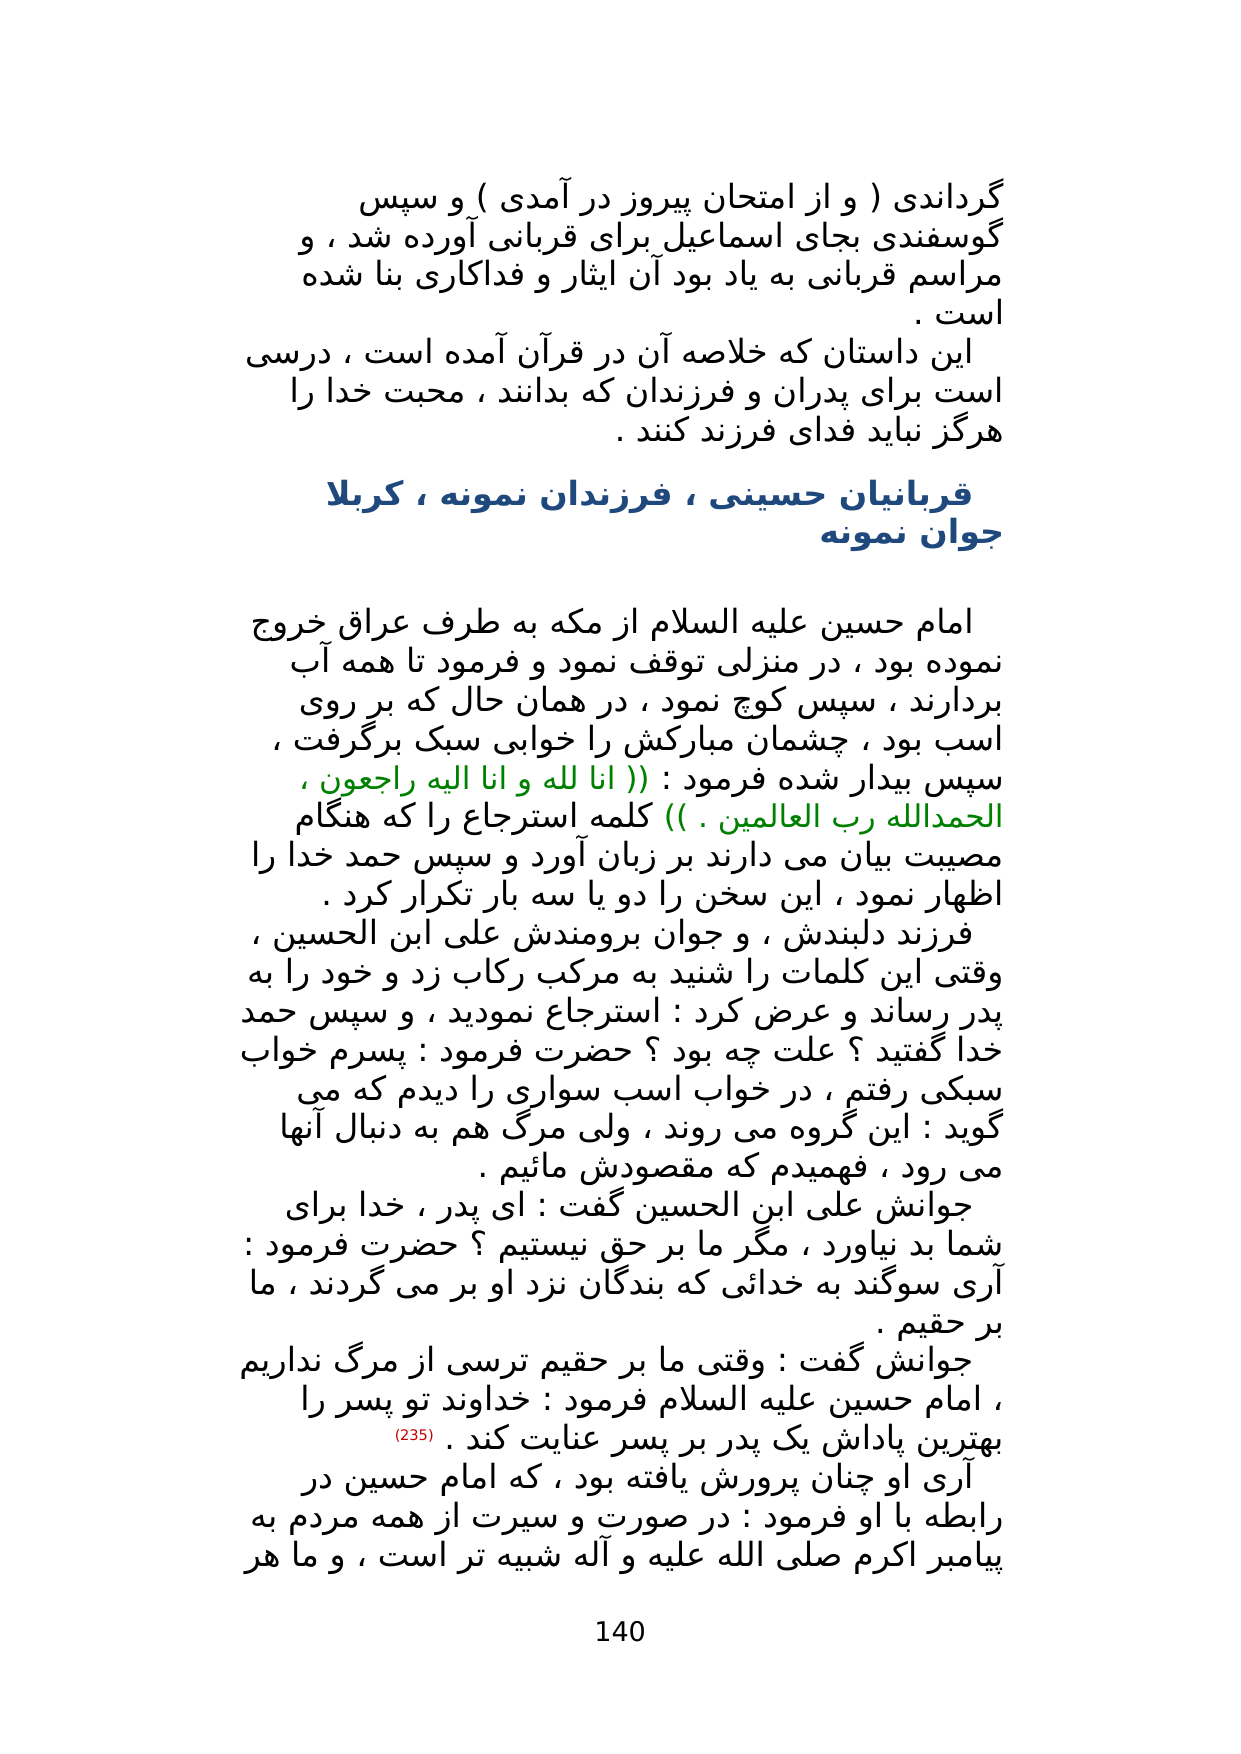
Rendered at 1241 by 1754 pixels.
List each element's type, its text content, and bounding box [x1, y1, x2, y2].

text جوانش گفت : وقتی ما بر حقیم ترسی از مرگ نداریم ، امام حسین علیه السلام فرمود : خداوند تو پسر را بهترین پاداش یک پدر بر پسر عنایت کند . (235) [236, 1341, 1004, 1457]
text جوانش علی ابن الحسین گفت : ای پدر ، خدا برای شما بد نیاورد ، مگر ما بر حق نیستیم ؟ حضرت فرمود : آری سوگند به خدائی که بندگان نزد او بر می گردند ، ما بر حقیم . [236, 1186, 1004, 1341]
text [236, 177, 1004, 333]
text فرزند دلبندش ، و جوان برومندش علی ابن الحسین ، وقتی این کلمات را شنید به مرکب رکاب زد و خود را به پدر رساند و عرض کرد : استرجاع نمودید ، و سپس حمد خدا گفتید ؟ علت چه بود ؟ حضرت فرمود : پسرم خواب سبکی رفتم ، در خواب اسب سواری را دیدم که می گوید : این گروه می روند ، ولی مرگ هم به دنبال آنها می رود ، فهمیدم که مقصودش مائیم . [236, 913, 1004, 1186]
text امام حسین علیه السلام از مکه به طرف عراق خروج نموده بود ، در منزلی توقف نمود و فرمود تا همه آب بردارند ، سپس کوچ نمود ، در همان حال که بر روی اسب بود ، چشمان مبارکش را خوابی سبک برگرفت ، سپس بیدار شده فرمود : (( انا لله و انا الیه راجعون ، الحمدالله رب العالمین . )) کلمه استرجاع را که هنگام مصیبت بیان می دارند بر زبان آورد و سپس حمد خدا را اظهار نمود ، این سخن را دو یا سه بار تکرار کرد . [236, 603, 1004, 913]
text این داستان که خلاصه آن در قرآن آمده است ، درسی است برای پدران و فرزندان که بدانند ، محبت خدا را هرگز نباید فدای فرزند کنند . [236, 333, 1004, 449]
subtitle قربانیان حسینی ، فرزندان نمونه ، کربلا جوان نمونه [236, 474, 1004, 552]
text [236, 1457, 1004, 1574]
